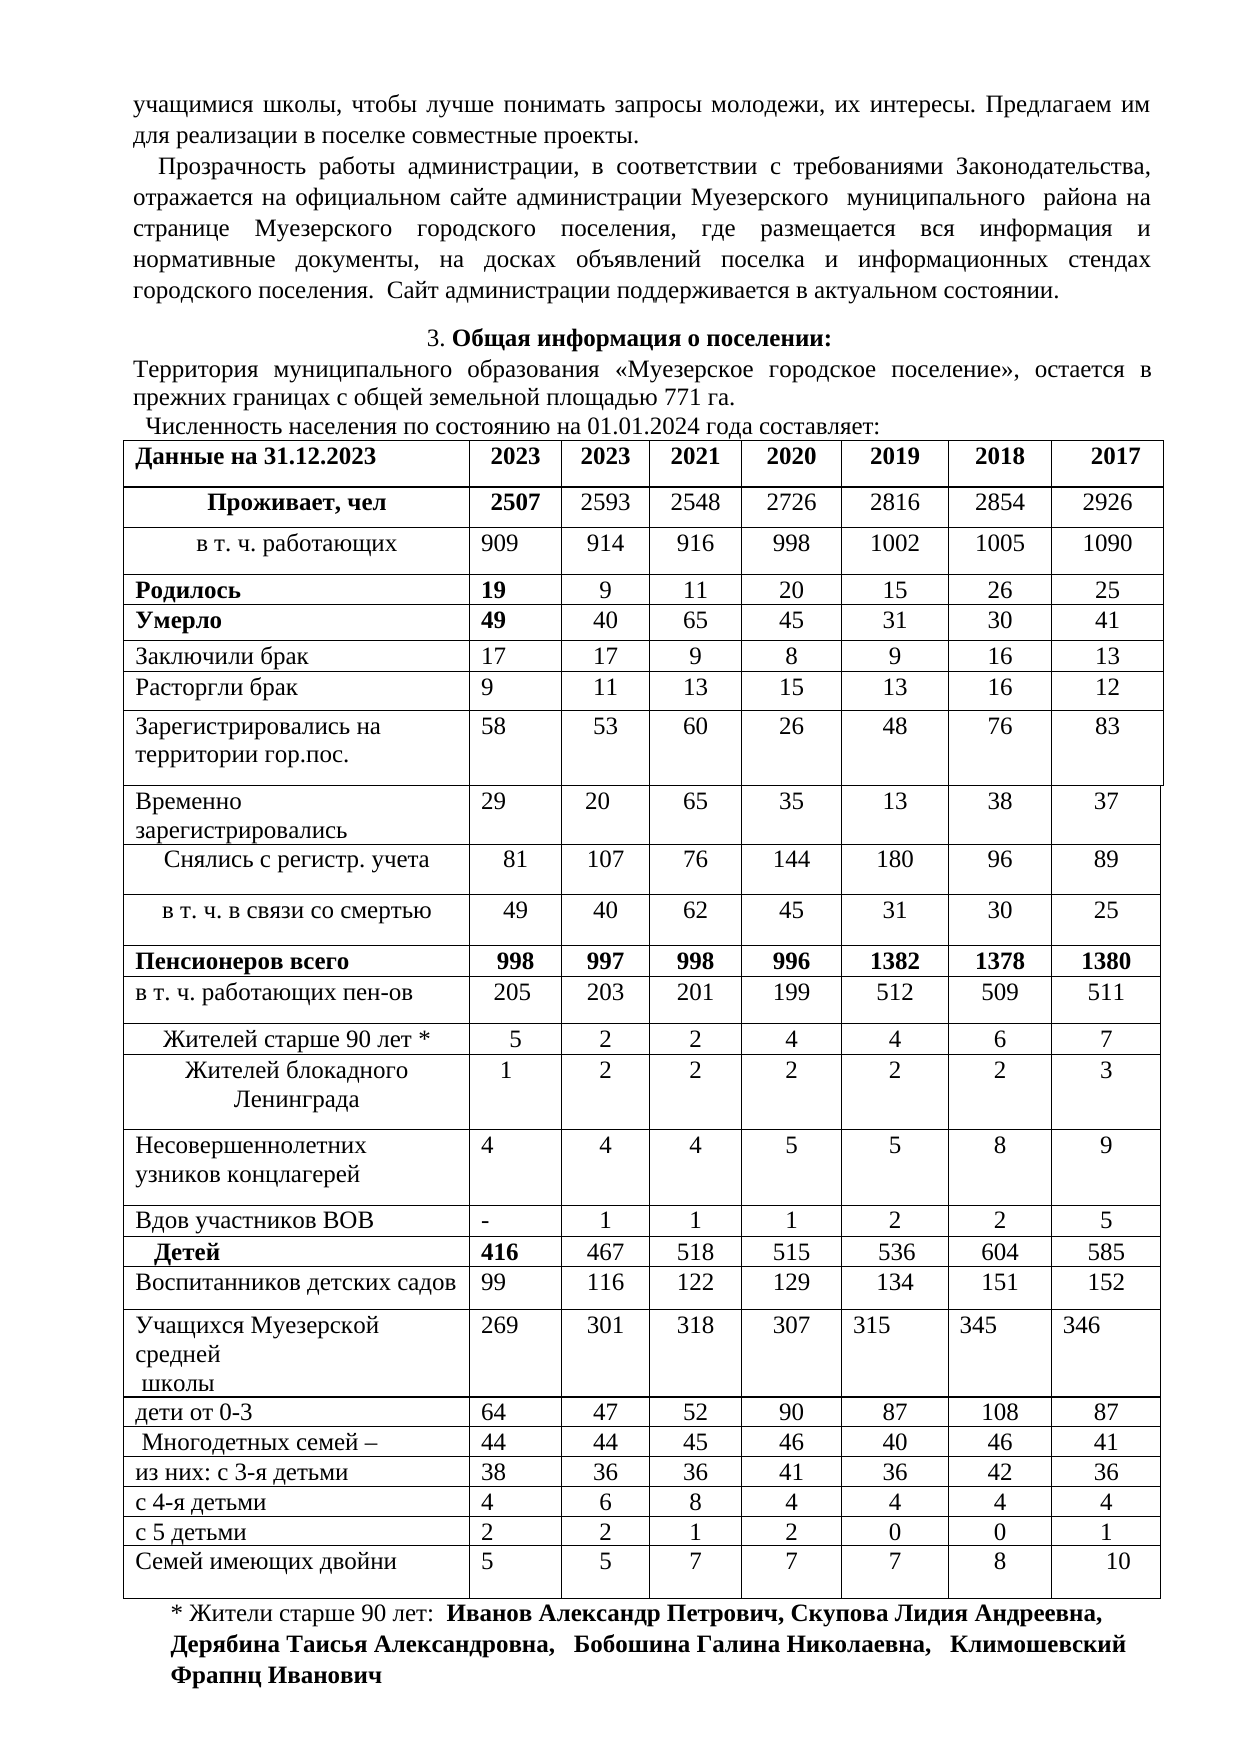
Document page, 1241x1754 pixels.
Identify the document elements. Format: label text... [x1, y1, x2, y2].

table_cell 9 [1052, 1130, 1160, 1204]
table_cell 1 [1052, 1517, 1160, 1545]
table_cell в т. ч. работающих [124, 528, 469, 574]
table_cell 20 [562, 786, 649, 843]
table_cell 152 [1052, 1267, 1160, 1309]
table_cell 25 [1052, 575, 1163, 604]
table_cell 5 [562, 1546, 649, 1597]
table_cell 509 [949, 977, 1051, 1023]
table_cell 17 [562, 641, 649, 671]
table_cell 318 [650, 1310, 741, 1396]
table_cell 89 [1052, 845, 1160, 894]
table_cell 7 [742, 1546, 841, 1597]
table_cell 7 [1052, 1024, 1160, 1054]
table_cell 4 [1052, 1487, 1160, 1516]
table_cell 5 [742, 1130, 841, 1204]
table_cell 8 [650, 1487, 741, 1516]
table_cell 1090 [1052, 528, 1163, 574]
table_cell 2 [562, 1517, 649, 1545]
table_cell 36 [842, 1457, 948, 1486]
table_cell 13 [1052, 641, 1163, 671]
table_cell 536 [842, 1237, 948, 1266]
table_cell 2 [949, 1206, 1051, 1236]
table_cell 2507 [470, 488, 561, 527]
table_cell 2 [842, 1055, 948, 1129]
table_cell 4 [842, 1024, 948, 1054]
table_cell 4 [742, 1487, 841, 1516]
table_cell 307 [742, 1310, 841, 1396]
text 3. Общая информация о поселении: [133, 323, 1152, 351]
table_cell 83 [1052, 711, 1163, 785]
table_cell 515 [742, 1237, 841, 1266]
table_cell дети от 0-3 [124, 1398, 469, 1426]
table_cell 44 [562, 1427, 649, 1456]
table_cell 13 [842, 672, 948, 710]
table_cell 4 [650, 1130, 741, 1204]
table_cell Временно зарегистрировались [124, 786, 469, 843]
table_cell 301 [562, 1310, 649, 1396]
table_cell 58 [470, 711, 561, 785]
table_cell 49 [470, 605, 561, 640]
table_cell 6 [562, 1487, 649, 1516]
table_cell 13 [650, 672, 741, 710]
table_cell 62 [650, 895, 741, 945]
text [133, 89, 1152, 148]
table_cell 2 [742, 1517, 841, 1545]
table_cell 151 [949, 1267, 1051, 1309]
table_cell 41 [1052, 605, 1163, 640]
table_cell 2548 [650, 488, 741, 527]
table_cell 5 [470, 1546, 561, 1597]
table_cell Несовершеннолетних узников концлагерей [124, 1130, 469, 1204]
table_cell 10 [1052, 1546, 1160, 1597]
table_cell 47 [562, 1398, 649, 1426]
table_cell 53 [562, 711, 649, 785]
table_cell 205 [470, 977, 561, 1023]
table_cell 604 [949, 1237, 1051, 1266]
table_cell 87 [1052, 1398, 1160, 1426]
table_cell 11 [562, 672, 649, 710]
table_cell 2 [650, 1024, 741, 1054]
table_cell 35 [742, 786, 841, 843]
table_cell 998 [470, 946, 561, 976]
table_cell 416 [470, 1237, 561, 1266]
table_cell 1002 [842, 528, 948, 574]
table_cell 41 [1052, 1427, 1160, 1456]
table_cell 65 [650, 605, 741, 640]
table_cell 26 [742, 711, 841, 785]
table_cell 7 [650, 1546, 741, 1597]
table_cell 9 [470, 672, 561, 710]
table_cell Родилось [124, 575, 469, 604]
table_cell 345 [949, 1310, 1051, 1396]
table_cell 40 [842, 1427, 948, 1456]
table_cell 116 [562, 1267, 649, 1309]
table_cell Учащихся Муезерской средней школы [124, 1310, 469, 1396]
table_header Данные на 31.12.2023 [124, 441, 469, 486]
table_cell 1 [650, 1206, 741, 1236]
table_header 2023 [470, 441, 561, 486]
table_cell 30 [949, 895, 1051, 945]
table_cell 81 [470, 845, 561, 894]
table_cell 49 [470, 895, 561, 945]
table_cell 4 [562, 1130, 649, 1204]
table_cell Пенсионеров всего [124, 946, 469, 976]
table_cell 46 [949, 1427, 1051, 1456]
table_header 2019 [842, 441, 948, 486]
table_cell 31 [842, 895, 948, 945]
table_cell из них: с 3-я детьми [124, 1457, 469, 1486]
table_cell 315 [842, 1310, 948, 1396]
table_cell 16 [949, 641, 1051, 671]
table_cell 30 [949, 605, 1051, 640]
table_header 2021 [650, 441, 741, 486]
table_cell 17 [470, 641, 561, 671]
table_cell 65 [650, 786, 741, 843]
table_cell 36 [562, 1457, 649, 1486]
table_cell 96 [949, 845, 1051, 894]
table_cell 914 [562, 528, 649, 574]
text Прозрачность работы администрации, в соответствии с требованиями Законодательства, отражается на официальном сайте администрации Муезерского муниципального района на странице Муезерского городского поселения, где размещается вся информация и нормативные документы, на досках объявлений поселка и информационных стендах городского поселения. Сайт администрации поддерживается в актуальном состоянии. [133, 151, 1152, 304]
table_cell 87 [842, 1398, 948, 1426]
table_cell 2 [949, 1055, 1051, 1129]
table_cell 269 [470, 1310, 561, 1396]
table_cell 1380 [1052, 946, 1160, 976]
table_cell Зарегистрировались на территории гор.пос. [124, 711, 469, 785]
table_cell 45 [650, 1427, 741, 1456]
table_cell Вдов участников ВОВ [124, 1206, 469, 1236]
table_cell 12 [1052, 672, 1163, 710]
table_cell 13 [842, 786, 948, 843]
table_cell 11 [650, 575, 741, 604]
table_cell 9 [842, 641, 948, 671]
table_header 2023 [562, 441, 649, 486]
table_cell 76 [650, 845, 741, 894]
table_cell 916 [650, 528, 741, 574]
table_cell 144 [742, 845, 841, 894]
table_cell 40 [562, 895, 649, 945]
table_cell 4 [842, 1487, 948, 1516]
table_cell Многодетных семей – [124, 1427, 469, 1456]
table_cell 5 [1052, 1206, 1160, 1236]
table_cell 2 [742, 1055, 841, 1129]
table_cell 7 [842, 1546, 948, 1597]
table_cell 37 [1052, 786, 1160, 843]
table_cell 203 [562, 977, 649, 1023]
table_cell 129 [742, 1267, 841, 1309]
table_cell 1005 [949, 528, 1051, 574]
table_cell 107 [562, 845, 649, 894]
table_cell 20 [742, 575, 841, 604]
table_cell 29 [470, 786, 561, 843]
table_cell 46 [742, 1427, 841, 1456]
table_cell 5 [842, 1130, 948, 1204]
text Численность населения по состоянию на 01.01.2024 года составляет: [133, 411, 1152, 440]
table_cell 8 [742, 641, 841, 671]
table_cell 15 [742, 672, 841, 710]
table_cell 512 [842, 977, 948, 1023]
table_header 2017 [1052, 441, 1163, 486]
table_cell Проживает, чел [124, 488, 469, 527]
table_cell 134 [842, 1267, 948, 1309]
table_cell 9 [562, 575, 649, 604]
table_cell с 4-я детьми [124, 1487, 469, 1516]
table_cell 36 [1052, 1457, 1160, 1486]
table_cell 0 [949, 1517, 1051, 1545]
table_cell - [470, 1206, 561, 1236]
table_cell 4 [470, 1130, 561, 1204]
table_cell 64 [470, 1398, 561, 1426]
table_cell 42 [949, 1457, 1051, 1486]
table_cell 2726 [742, 488, 841, 527]
table_cell 45 [742, 605, 841, 640]
table_cell 2926 [1052, 488, 1163, 527]
table_cell в т. ч. работающих пен-ов [124, 977, 469, 1023]
table_header 2020 [742, 441, 841, 486]
table_cell 2854 [949, 488, 1051, 527]
table_cell 99 [470, 1267, 561, 1309]
table_cell 45 [742, 895, 841, 945]
table_cell 998 [650, 946, 741, 976]
text * Жители старше 90 лет: Иванов Александр Петрович, Скупова Лидия Андреевна, Дерябина Таисья Александровна, Бобошина Галина Николаевна, Климошевский Фрапнц Иванович [170, 1599, 1152, 1689]
table_cell в т. ч. в связи со смертью [124, 895, 469, 945]
table_cell 26 [949, 575, 1051, 604]
table_cell 180 [842, 845, 948, 894]
table_cell 76 [949, 711, 1051, 785]
table_cell 511 [1052, 977, 1160, 1023]
table_cell Воспитанников детских садов [124, 1267, 469, 1309]
table_cell 1 [470, 1055, 561, 1129]
text Территория муниципального образования «Муезерское городское поселение», остается в прежних границах с общей земельной площадью 771 га. [133, 354, 1152, 411]
table_cell 201 [650, 977, 741, 1023]
table_cell 199 [742, 977, 841, 1023]
table_cell 1382 [842, 946, 948, 976]
table_cell Детей [124, 1237, 469, 1266]
table_cell 6 [949, 1024, 1051, 1054]
table_cell 25 [1052, 895, 1160, 945]
table_cell с 5 детьми [124, 1517, 469, 1545]
table_cell 16 [949, 672, 1051, 710]
table_cell 1 [742, 1206, 841, 1236]
table_cell 585 [1052, 1237, 1160, 1266]
table_cell Умерло [124, 605, 469, 640]
table_cell Жителей старше 90 лет * [124, 1024, 469, 1054]
table_cell 1 [562, 1206, 649, 1236]
table_cell Семей имеющих двойни [124, 1546, 469, 1597]
table_cell 2 [470, 1517, 561, 1545]
table_header 2018 [949, 441, 1051, 486]
table_cell Жителей блокадного Ленинграда [124, 1055, 469, 1129]
table_cell 2816 [842, 488, 948, 527]
table_cell 38 [470, 1457, 561, 1486]
table_cell 108 [949, 1398, 1051, 1426]
table_cell 44 [470, 1427, 561, 1456]
table_cell 60 [650, 711, 741, 785]
table_cell Заключили брак [124, 641, 469, 671]
table_cell 998 [742, 528, 841, 574]
table_cell 2 [562, 1055, 649, 1129]
table_cell 40 [562, 605, 649, 640]
table_cell 15 [842, 575, 948, 604]
table_cell 1 [650, 1517, 741, 1545]
table_cell 2 [650, 1055, 741, 1129]
table_cell 4 [949, 1487, 1051, 1516]
table_cell 0 [842, 1517, 948, 1545]
table_cell Расторгли брак [124, 672, 469, 710]
table_cell 2593 [562, 488, 649, 527]
table_cell 4 [470, 1487, 561, 1516]
table_cell 122 [650, 1267, 741, 1309]
table_cell 996 [742, 946, 841, 976]
table_cell 36 [650, 1457, 741, 1486]
table_cell 90 [742, 1398, 841, 1426]
table_cell 2 [842, 1206, 948, 1236]
table_cell 3 [1052, 1055, 1160, 1129]
table_cell 19 [470, 575, 561, 604]
table_cell 38 [949, 786, 1051, 843]
table_cell 2 [562, 1024, 649, 1054]
table_cell 467 [562, 1237, 649, 1266]
table_cell 48 [842, 711, 948, 785]
table_cell 31 [842, 605, 948, 640]
table_cell 9 [650, 641, 741, 671]
table_cell 52 [650, 1398, 741, 1426]
table_cell Снялись с регистр. учета [124, 845, 469, 894]
table_cell 346 [1052, 1310, 1160, 1396]
table_cell 41 [742, 1457, 841, 1486]
table_cell 8 [949, 1130, 1051, 1204]
table_cell 997 [562, 946, 649, 976]
table_cell 909 [470, 528, 561, 574]
table_cell 8 [949, 1546, 1051, 1597]
table_cell 4 [742, 1024, 841, 1054]
table_cell 5 [470, 1024, 561, 1054]
table_cell 1378 [949, 946, 1051, 976]
table_cell 518 [650, 1237, 741, 1266]
